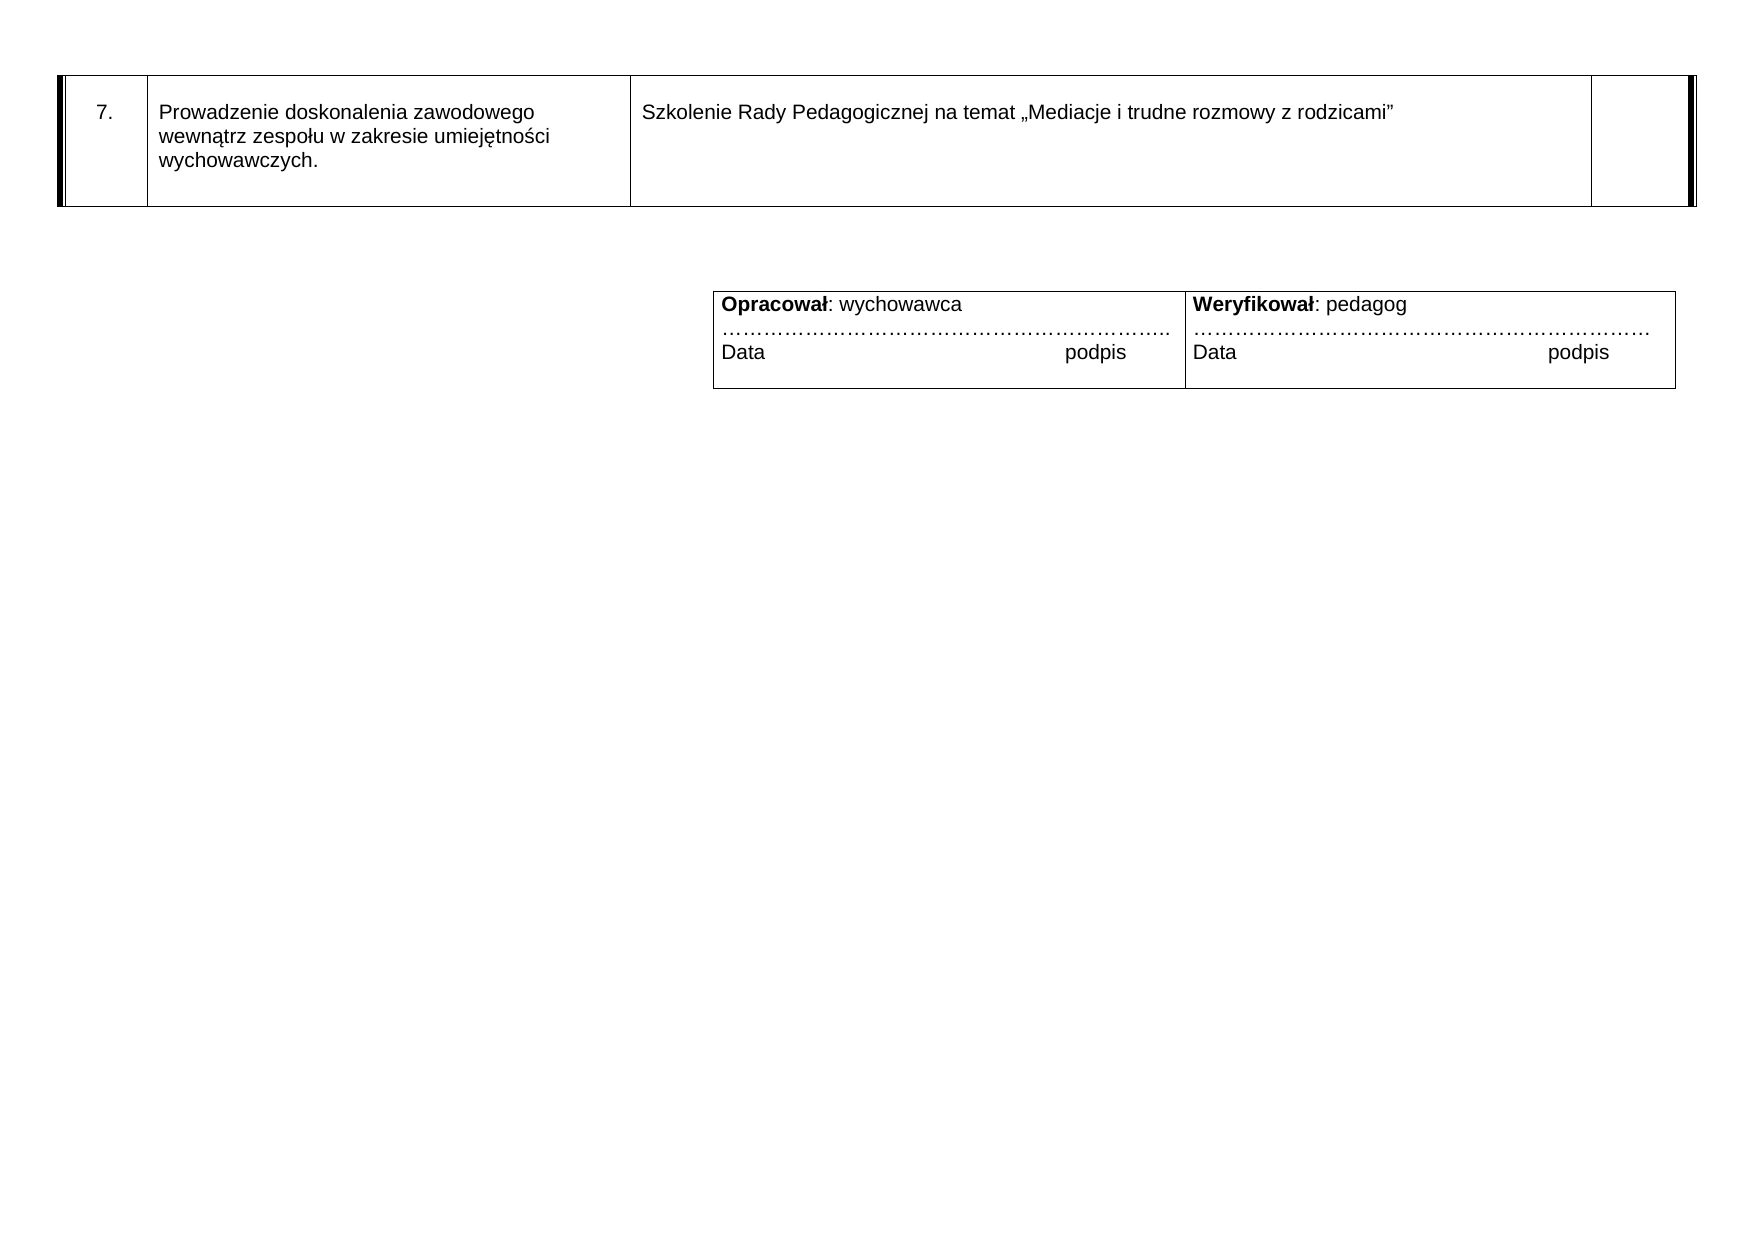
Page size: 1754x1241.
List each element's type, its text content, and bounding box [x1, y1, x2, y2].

table_cell 7. [66, 76, 147, 206]
table_header Opracował: wychowawca ……………………………………………………….. Data podpis [714, 292, 1185, 388]
table_cell Szkolenie Rady Pedagogicznej na temat „Mediacje i trudne rozmowy z rodzicami” [631, 76, 1591, 206]
table_header Weryfikował: pedagog ………………………………………………………… Data podpis [1186, 292, 1675, 388]
table_cell [1592, 76, 1688, 206]
table_cell Prowadzenie doskonalenia zawodowego wewnątrz zespołu w zakresie umiejętności wychowawczych. [148, 76, 630, 206]
